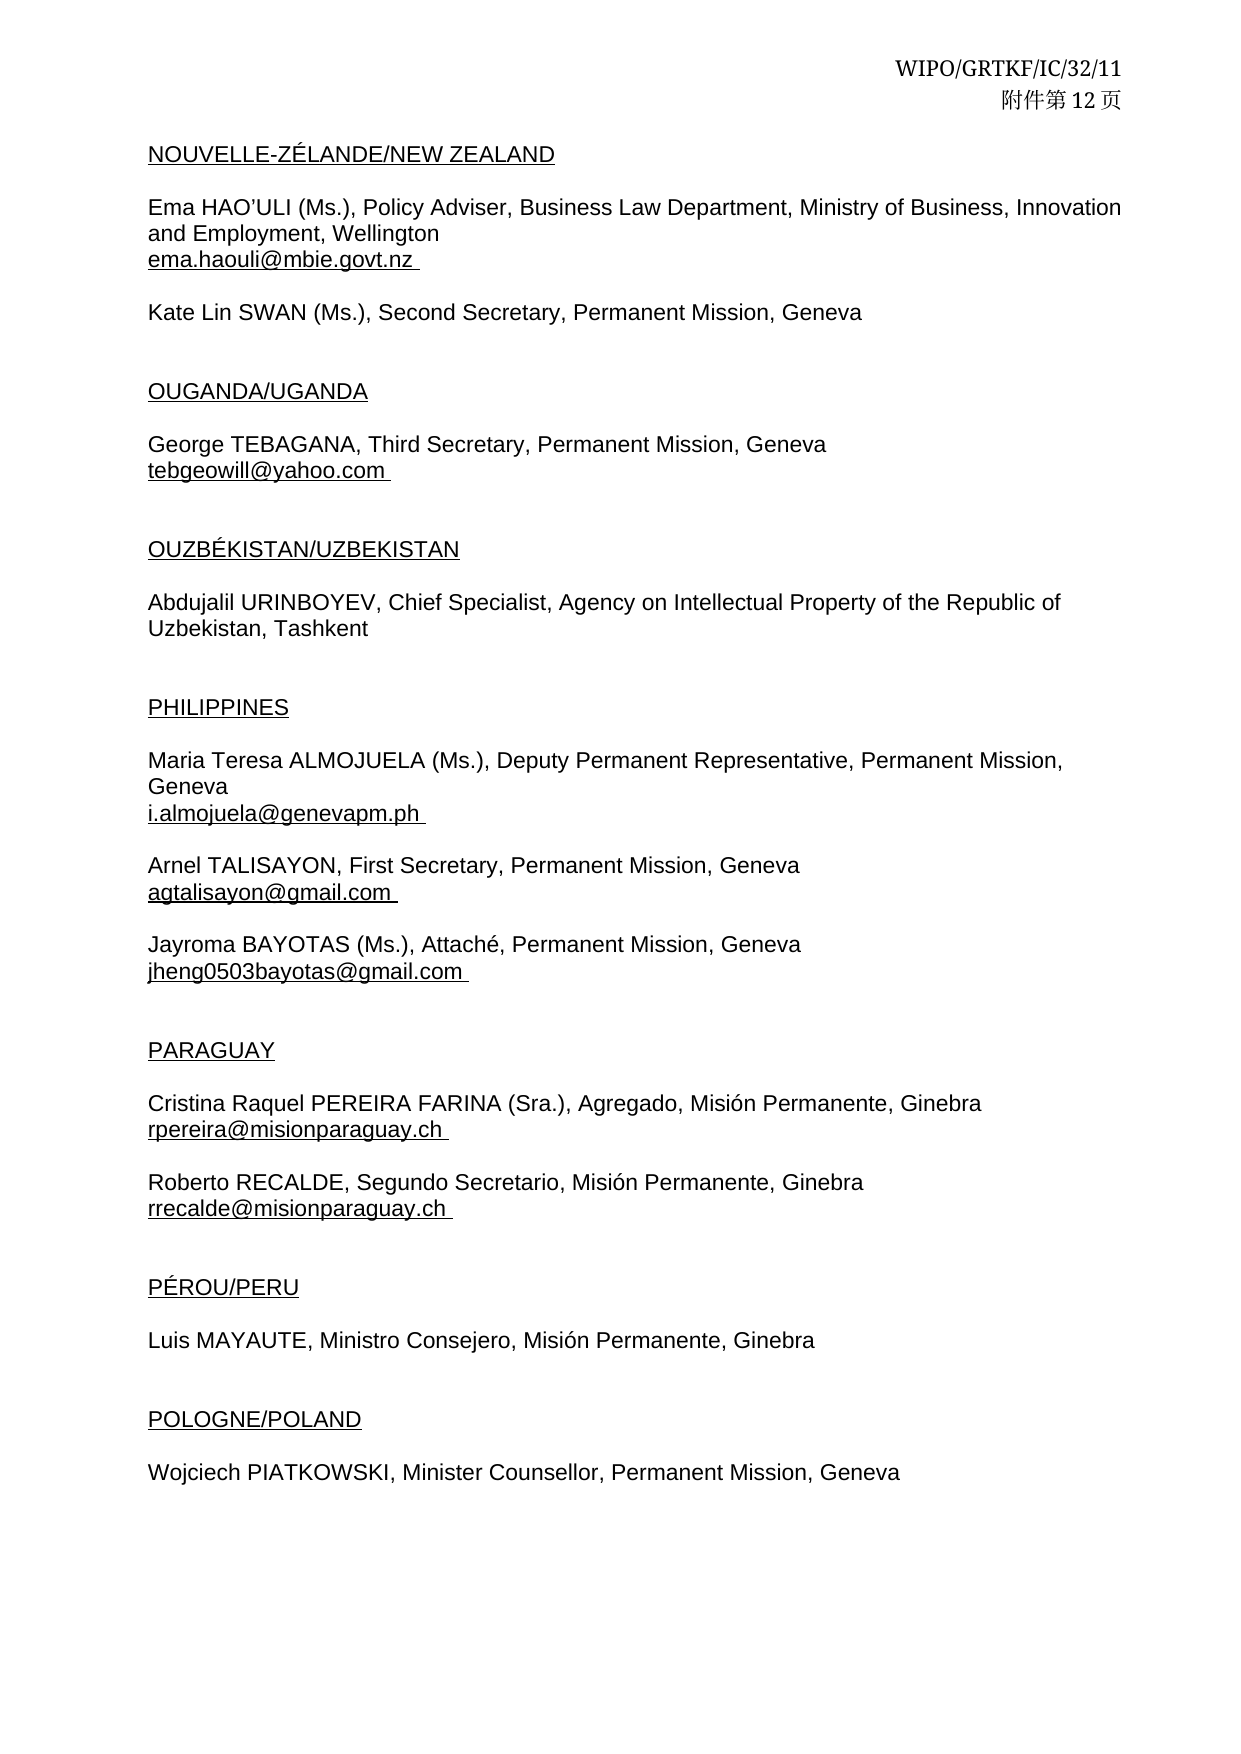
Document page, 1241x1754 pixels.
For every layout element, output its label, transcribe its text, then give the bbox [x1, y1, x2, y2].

text OUZBÉKISTAN/UZBEKISTAN [148, 536, 1122, 562]
text Arnel TALISAYON, First Secretary, Permanent Mission, Geneva [148, 852, 1122, 879]
text Kate Lin SWAN (Ms.), Second Secretary, Permanent Mission, Geneva [148, 299, 1122, 325]
text tebgeowill@yahoo.com [148, 457, 1122, 483]
text Roberto RECALDE, Segundo Secretario, Misión Permanente, Ginebra [148, 1169, 1122, 1195]
text Luis MAYAUTE, Ministro Consejero, Misión Permanente, Ginebra [148, 1327, 1122, 1353]
text OUGANDA/UGANDA [148, 378, 1122, 404]
text Maria Teresa ALMOJUELA (Ms.), Deputy Permanent Representative, Permanent Mission, Geneva [148, 747, 1122, 800]
text i.almojuela@genevapm.ph [148, 800, 1122, 826]
text PHILIPPINES [148, 694, 1122, 721]
text NOUVELLE-ZÉLANDE/NEW ZEALAND [148, 141, 1122, 167]
text agtalisayon@gmail.com [148, 879, 1122, 905]
text PARAGUAY [148, 1037, 1122, 1063]
text Ema HAO’ULI (Ms.), Policy Adviser, Business Law Department, Ministry of Business, Innovation and Employment, Wellington [148, 193, 1122, 246]
text Wojciech PIATKOWSKI, Minister Counsellor, Permanent Mission, Geneva [148, 1458, 1122, 1485]
text ema.haouli@mbie.govt.nz [148, 246, 1122, 273]
text Cristina Raquel PEREIRA FARINA (Sra.), Agregado, Misión Permanente, Ginebra [148, 1089, 1122, 1116]
text jheng0503bayotas@gmail.com [148, 958, 1122, 984]
text rpereira@misionparaguay.ch [148, 1116, 1122, 1142]
text POLOGNE/POLAND [148, 1406, 1122, 1432]
text PÉROU/PERU [148, 1274, 1122, 1300]
text George TEBAGANA, Third Secretary, Permanent Mission, Geneva [148, 431, 1122, 457]
text Jayroma BAYOTAS (Ms.), Attaché, Permanent Mission, Geneva [148, 931, 1122, 958]
text Abdujalil URINBOYEV, Chief Specialist, Agency on Intellectual Property of the Republic of Uzbekistan, Tashkent [148, 589, 1122, 642]
text rrecalde@misionparaguay.ch [148, 1195, 1122, 1221]
